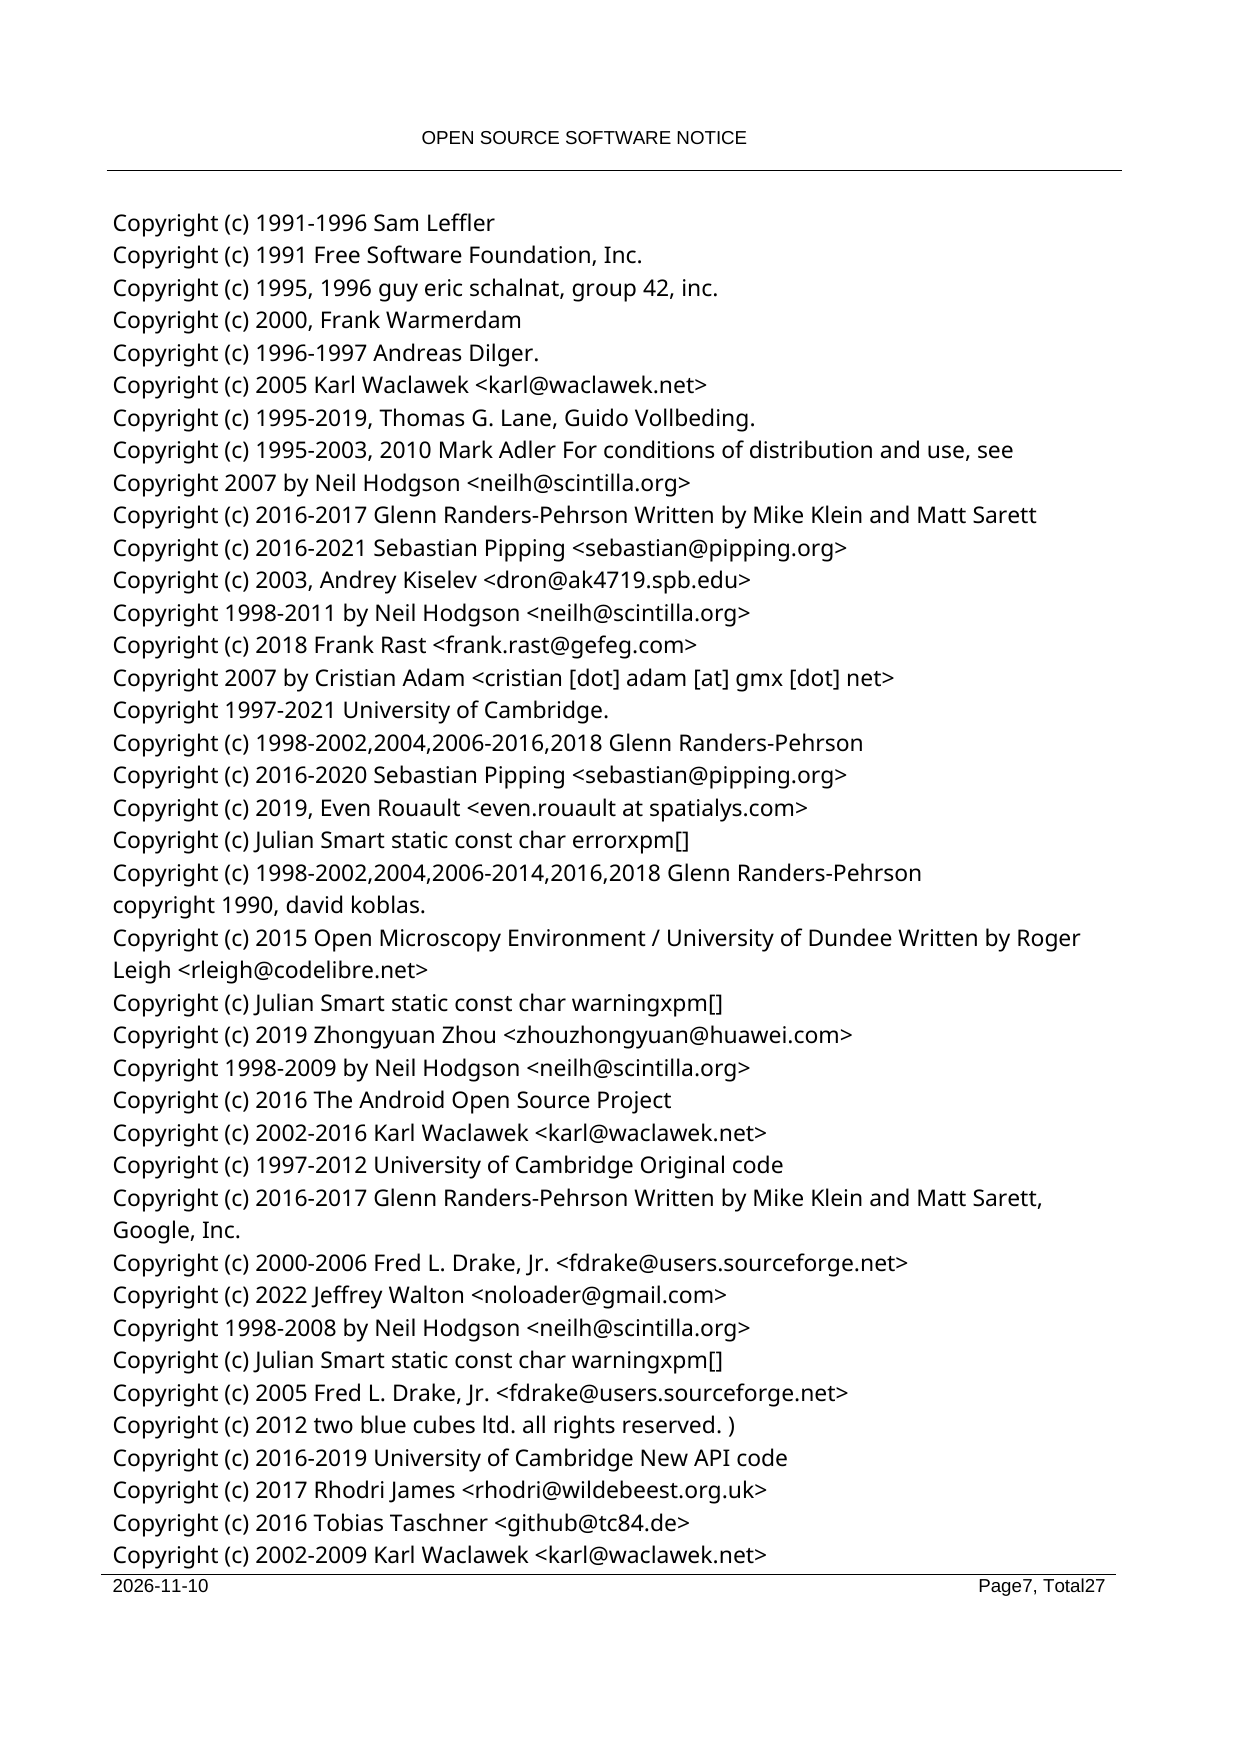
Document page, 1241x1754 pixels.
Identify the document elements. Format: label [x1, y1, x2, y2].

text [112, 206, 1128, 1571]
